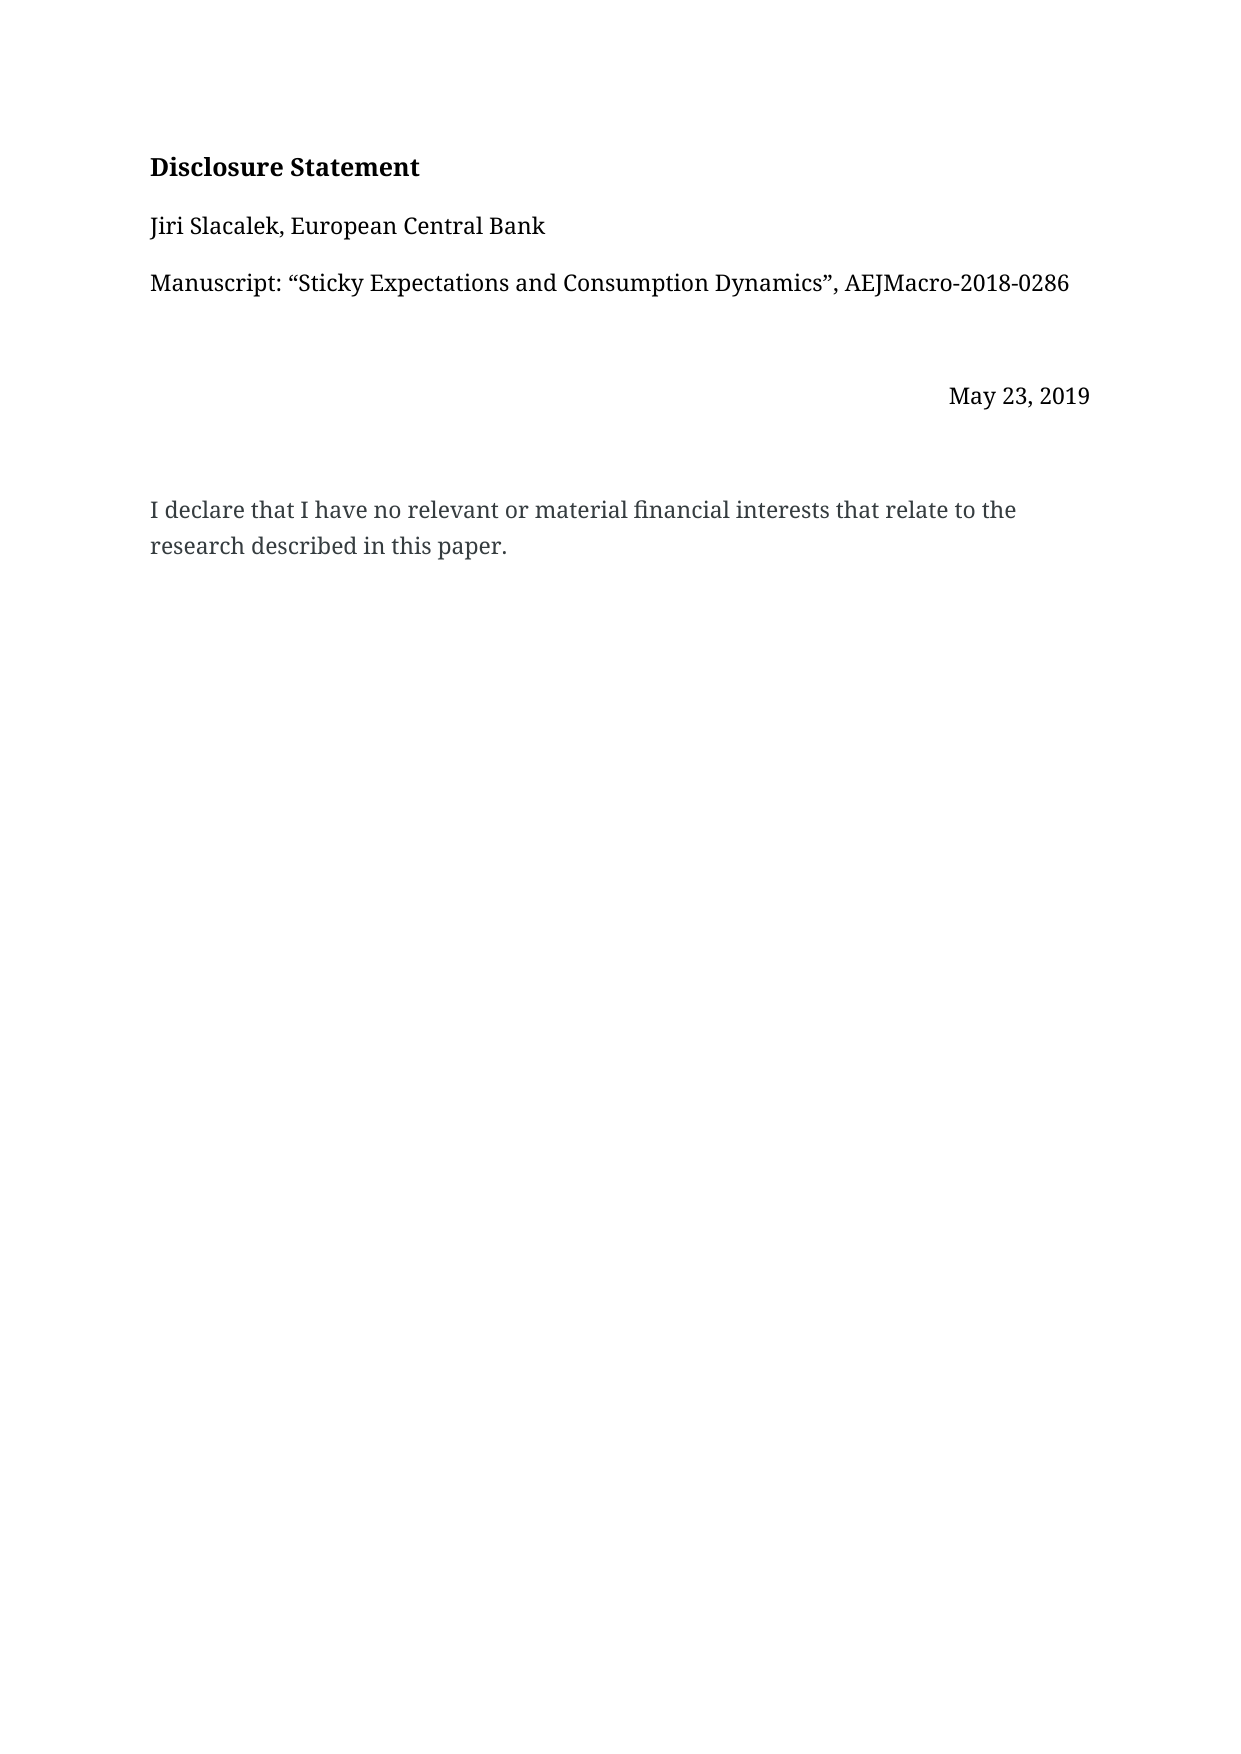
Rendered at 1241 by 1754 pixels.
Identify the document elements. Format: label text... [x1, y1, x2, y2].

text Manuscript: “Sticky Expectations and Consumption Dynamics”, AEJMacro-2018-0286 [150, 267, 1090, 298]
text May 23, 2019 [150, 380, 1090, 412]
text Jiri Slacalek, European Central Bank [150, 210, 1090, 241]
text I declare that I have no relevant or material financial interests that relate to the research described in this paper. [150, 494, 1090, 561]
text Disclosure Statement [150, 150, 1090, 184]
